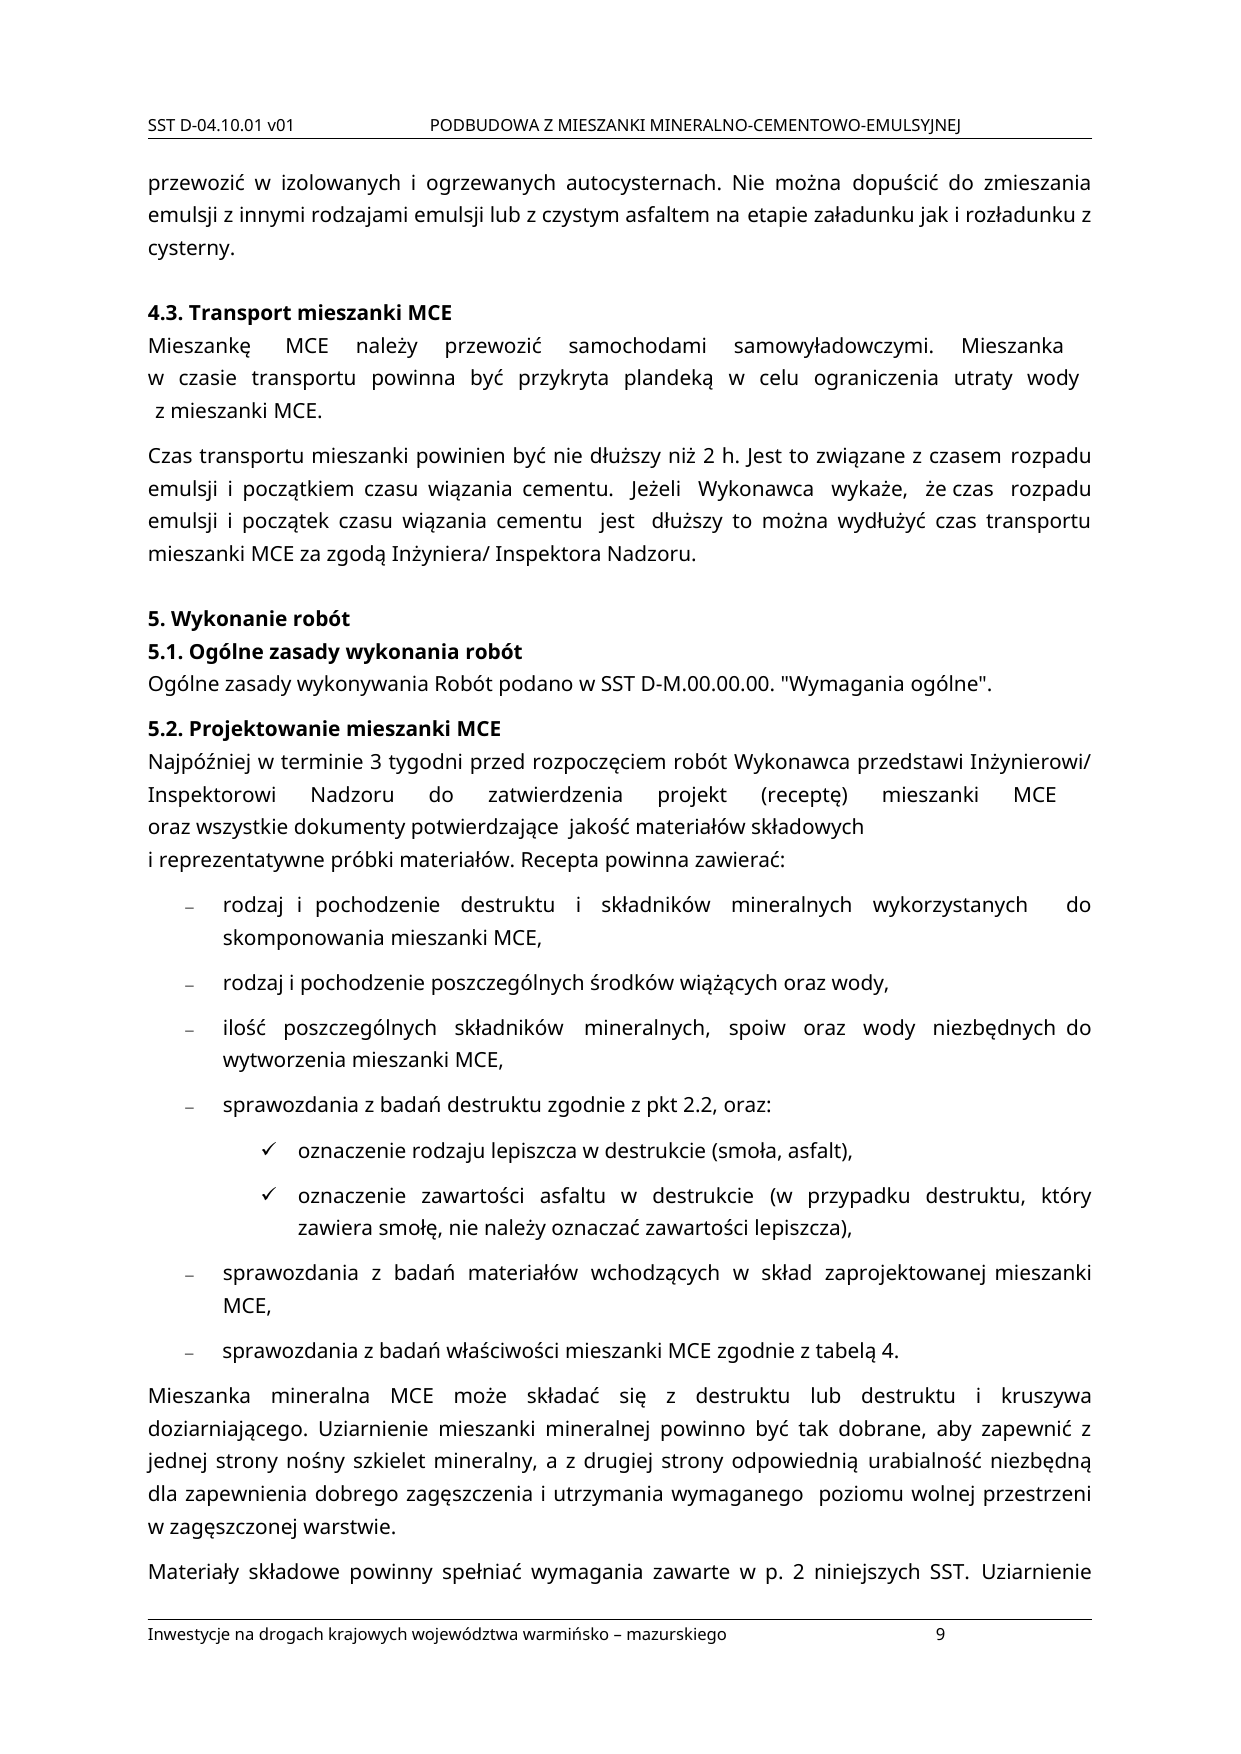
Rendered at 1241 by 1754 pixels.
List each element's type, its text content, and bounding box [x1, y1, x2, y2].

subtitle 5. Wykonanie robót [148, 604, 1092, 633]
text i reprezentatywne próbki materiałów. Recepta powinna zawierać: [148, 845, 1092, 873]
text Czas transportu mieszanki powinien być nie dłuższy niż 2 h. Jest to związane z czasem rozpadu emulsji i początkiem czasu wiązania cementu. Jeżeli Wykonawca wykaże, że czas rozpadu emulsji i początek czasu wiązania cementu jest dłuższy to można wydłużyć czas transportu mieszanki MCE za zgodą Inżyniera/ Inspektora Nadzoru. [148, 441, 1092, 567]
list ilość poszczególnych składników mineralnych, spoiw oraz wody niezbędnych do wytworzenia mieszanki MCE, [185, 1013, 1092, 1074]
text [148, 168, 1092, 262]
list rodzaj i pochodzenie poszczególnych środków wiążących oraz wody, [185, 968, 1092, 996]
text Ogólne zasady wykonywania Robót podano w SST D-M.00.00.00. "Wymagania ogólne". [148, 669, 1092, 698]
subtitle 5.1. Ogólne zasady wykonania robót [148, 637, 1092, 665]
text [148, 1557, 1092, 1585]
list oznaczenie zawartości asfaltu w destrukcie (w przypadku destruktu, który zawiera smołę, nie należy oznaczać zawartości lepiszcza), [260, 1181, 1092, 1242]
list sprawozdania z badań destruktu zgodnie z pkt 2.2, oraz: [185, 1091, 1092, 1119]
list sprawozdania z badań właściwości mieszanki MCE zgodnie z tabelą 4. [185, 1336, 1092, 1365]
text Mieszanka mineralna MCE może składać się z destruktu lub destruktu i kruszywa doziarniającego. Uziarnienie mieszanki mineralnej powinno być tak dobrane, aby zapewnić z jednej strony nośny szkielet mineralny, a z drugiej strony odpowiednią urabialność niezbędną dla zapewnienia dobrego zagęszczenia i utrzymania wymaganego poziomu wolnej przestrzeni w zagęszczonej warstwie. [148, 1381, 1092, 1540]
subtitle 5.2. Projektowanie mieszanki MCE [148, 714, 1092, 743]
text Mieszankę MCE należy przewozić samochodami samowyładowczymi. Mieszanka w czasie transportu powinna być przykryta plandeką w celu ograniczenia utraty wody z mieszanki MCE. [148, 331, 1092, 424]
subtitle 4.3. Transport mieszanki MCE [148, 298, 1092, 327]
list rodzaj i pochodzenie destruktu i składników mineralnych wykorzystanych do skomponowania mieszanki MCE, [185, 890, 1092, 951]
text Najpóźniej w terminie 3 tygodni przed rozpoczęciem robót Wykonawca przedstawi Inżynierowi/ Inspektorowi Nadzoru do zatwierdzenia projekt (receptę) mieszanki MCE oraz wszystkie dokumenty potwierdzające jakość materiałów składowych [148, 747, 1092, 841]
list oznaczenie rodzaju lepiszcza w destrukcie (smoła, asfalt), [260, 1136, 1092, 1164]
list sprawozdania z badań materiałów wchodzących w skład zaprojektowanej mieszanki MCE, [185, 1258, 1092, 1319]
